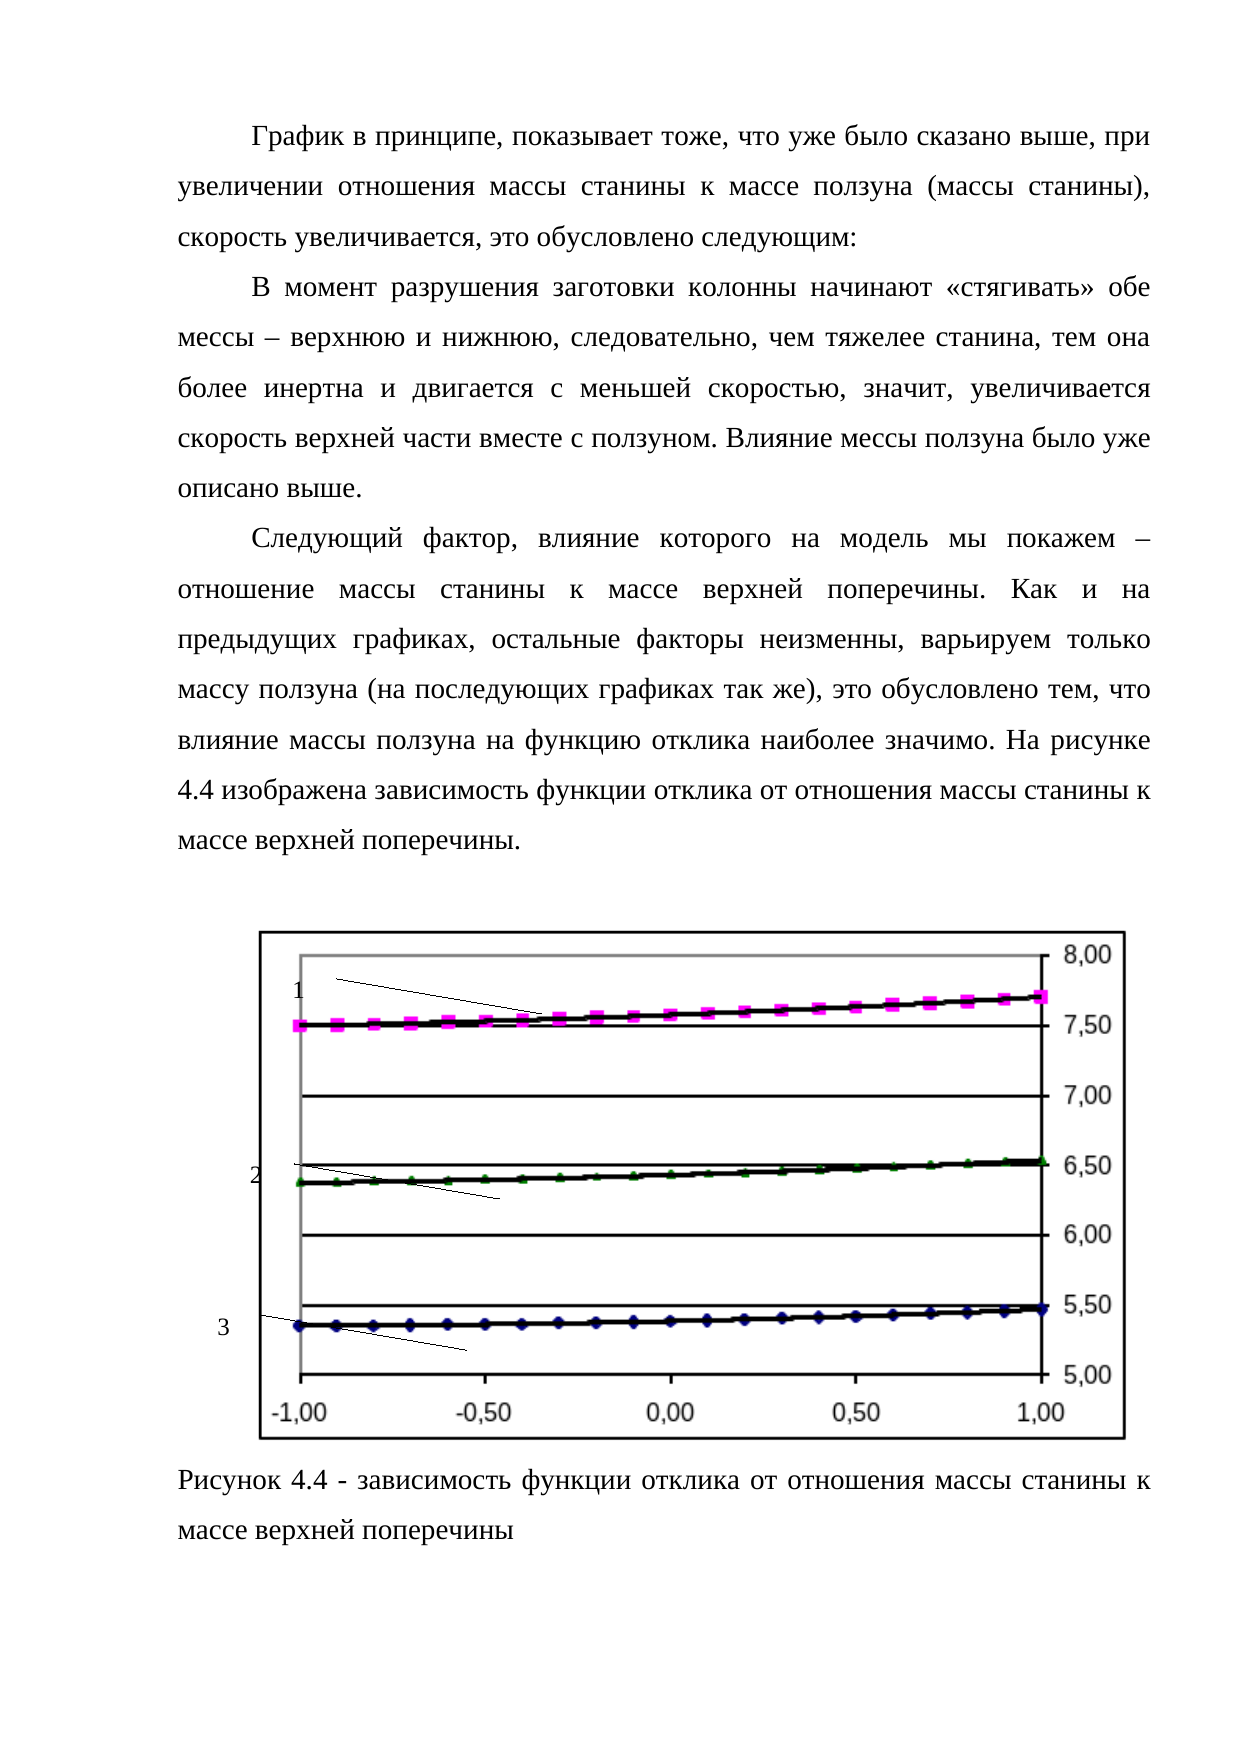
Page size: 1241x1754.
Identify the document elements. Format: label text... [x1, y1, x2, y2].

text Рисунок 4.4 - зависимость функции отклика от отношения массы станины к массе верхней поперечины [177, 923, 1152, 1546]
text В момент разрушения заготовки колонны начинают «стягивать» обе мессы – верхнюю и нижнюю, следовательно, чем тяжелее станина, тем она более инертна и двигается с меньшей скоростью, значит, увеличивается скорость верхней части вместе с ползуном. Влияние мессы ползуна было уже описано выше. [177, 269, 1152, 504]
text Следующий фактор, влияние которого на модель мы покажем – отношение массы станины к массе верхней поперечины. Как и на предыдущих графиках, остальные факторы неизменны, варьируем только массу ползуна (на последующих графиках так же), это обусловлено тем, что влияние массы ползуна на функцию отклика наиболее значимо. На рисунке 4.4 изображена зависимость функции отклика от отношения массы станины к массе верхней поперечины. [177, 521, 1152, 856]
text График в принципе, показывает тоже, что уже было сказано выше, при увеличении отношения массы станины к массе ползуна (массы станины), скорость увеличивается, это обусловлено следующим: [177, 118, 1152, 252]
